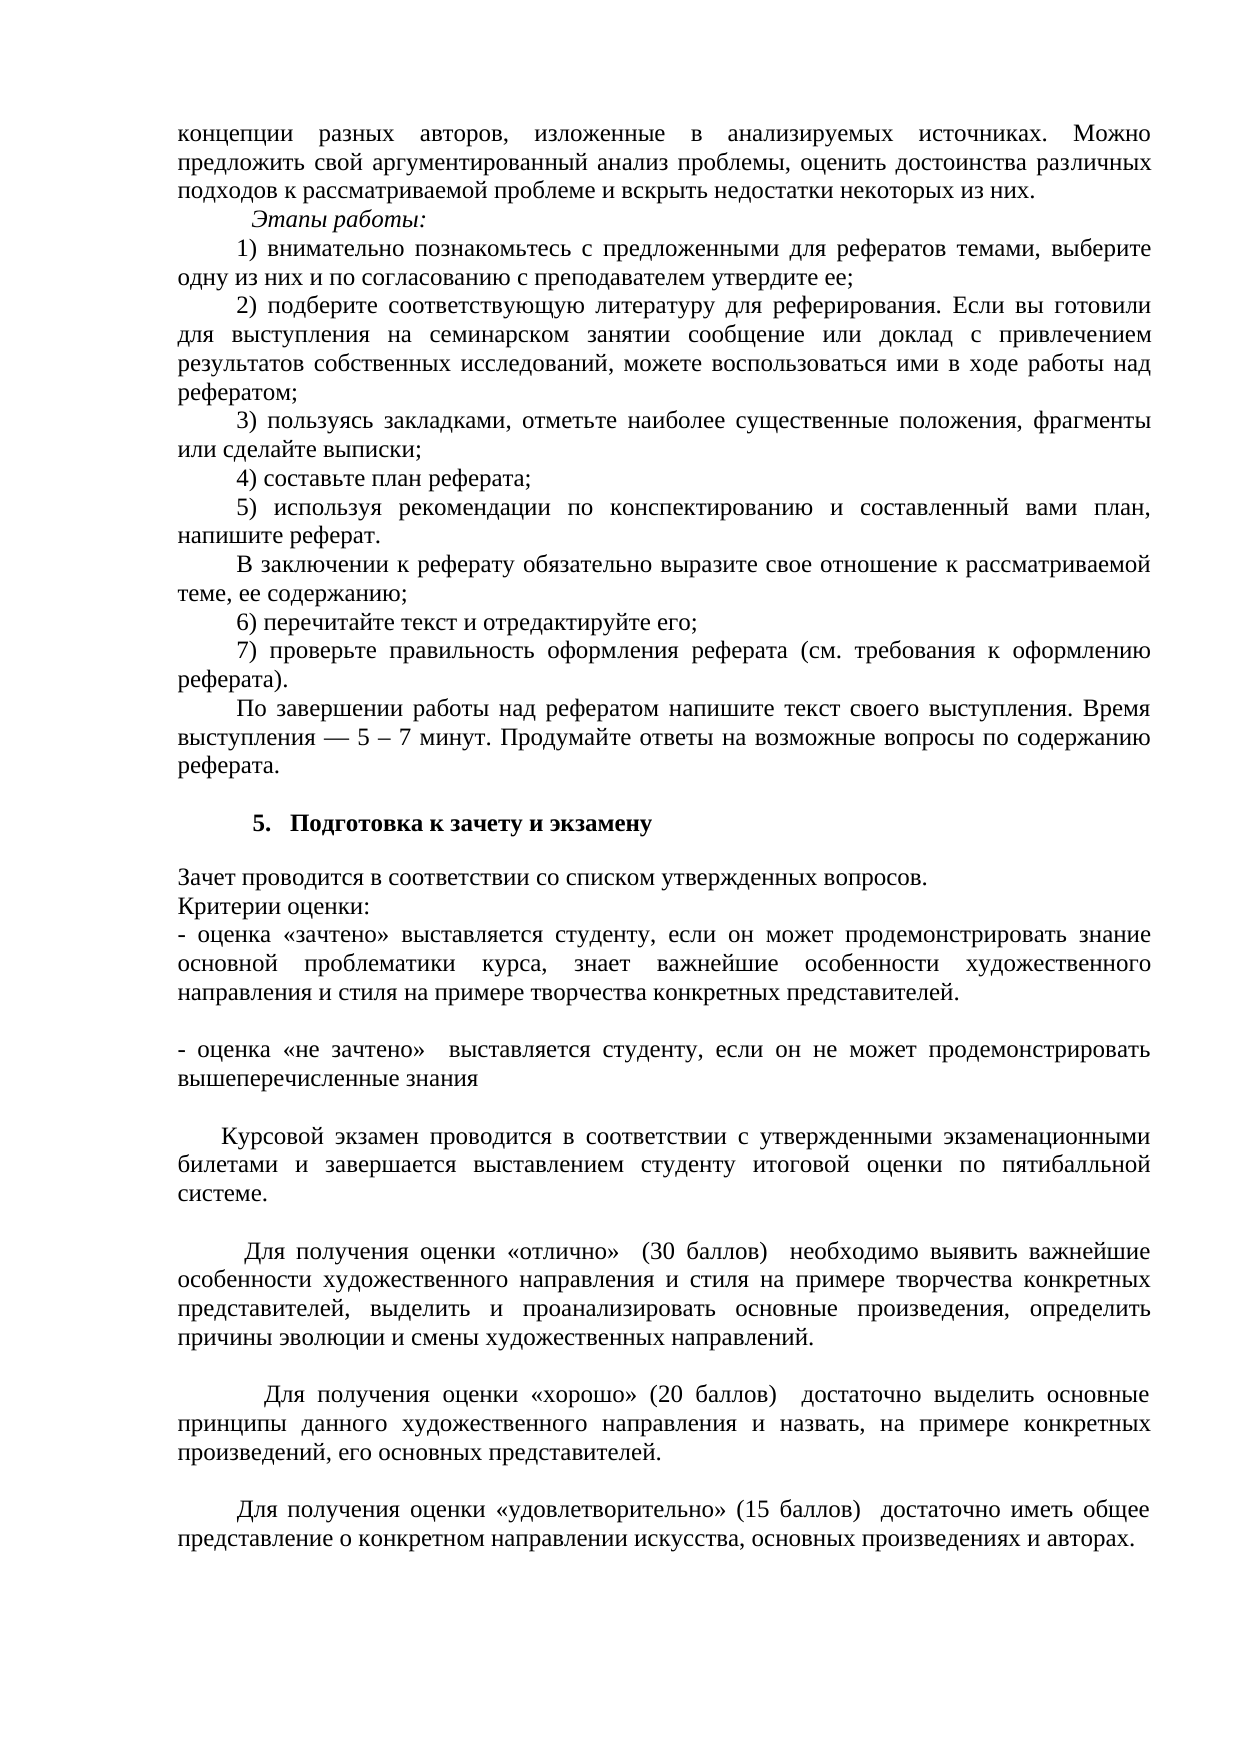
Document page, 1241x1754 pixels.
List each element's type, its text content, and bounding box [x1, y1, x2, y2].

text 5) используя рекомендации по конспектированию и составленный вами план, напишите реферат. [177, 492, 1152, 549]
text Этапы работы: [177, 204, 1152, 233]
list Подготовка к зачету и экзамену [252, 808, 1152, 837]
text 4) составьте план реферата; [177, 463, 1152, 492]
text 1) внимательно познакомьтесь с предложенными для рефератов темами, выберите одну из них и по согласованию с преподавателем утвердите ее; [177, 233, 1152, 291]
text Для получения оценки «отлично» (30 баллов) необходимо выявить важнейшие особенности художественного направления и стиля на примере творчества конкретных представителей, выделить и проанализировать основные произведения, определить причины эволюции и смены художественных направлений. [177, 1236, 1152, 1351]
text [177, 118, 1152, 204]
text По завершении работы над рефератом напишите текст своего выступления. Время выступления — 5 – 7 минут. Продумайте ответы на возможные вопросы по содержанию реферата. [177, 693, 1152, 779]
text - оценка «зачтено» выставляется студенту, если он может продемонстрировать знание основной проблематики курса, знает важнейшие особенности художественного направления и стиля на примере творчества конкретных представителей. [177, 919, 1152, 1006]
text 7) проверьте правильность оформления реферата (см. требования к оформлению реферата). [177, 636, 1152, 693]
text 2) подберите соответствующую литературу для реферирования. Если вы готовили для выступления на семинарском занятии сообщение или доклад с привлечением результатов собственных исследований, можете воспользоваться ими в ходе работы над рефератом; [177, 291, 1152, 406]
text - оценка «не зачтено» выставляется студенту, если он не может продемонстрировать вышеперечисленные знания [177, 1034, 1152, 1092]
text Зачет проводится в соответствии со списком утвержденных вопросов. [177, 862, 1152, 891]
text В заключении к реферату обязательно выразите свое отношение к рассматриваемой теме, ее содержанию; [177, 549, 1152, 607]
text Для получения оценки «хорошо» (20 баллов) достаточно выделить основные принципы данного художественного направления и назвать, на примере конкретных произведений, его основных представителей. [177, 1379, 1152, 1466]
text 3) пользуясь закладками, отметьте наиболее существенные положения, фрагменты или сделайте выписки; [177, 406, 1152, 463]
text 6) перечитайте текст и отредактируйте его; [177, 607, 1152, 636]
text Курсовой экзамен проводится в соответствии с утвержденными экзаменационными билетами и завершается выставлением студенту итоговой оценки по пятибалльной системе. [177, 1121, 1152, 1207]
text Для получения оценки «удовлетворительно» (15 баллов) достаточно иметь общее представление о конкретном направлении искусства, основных произведениях и авторах. [177, 1494, 1152, 1552]
text Критерии оценки: [177, 891, 1152, 919]
